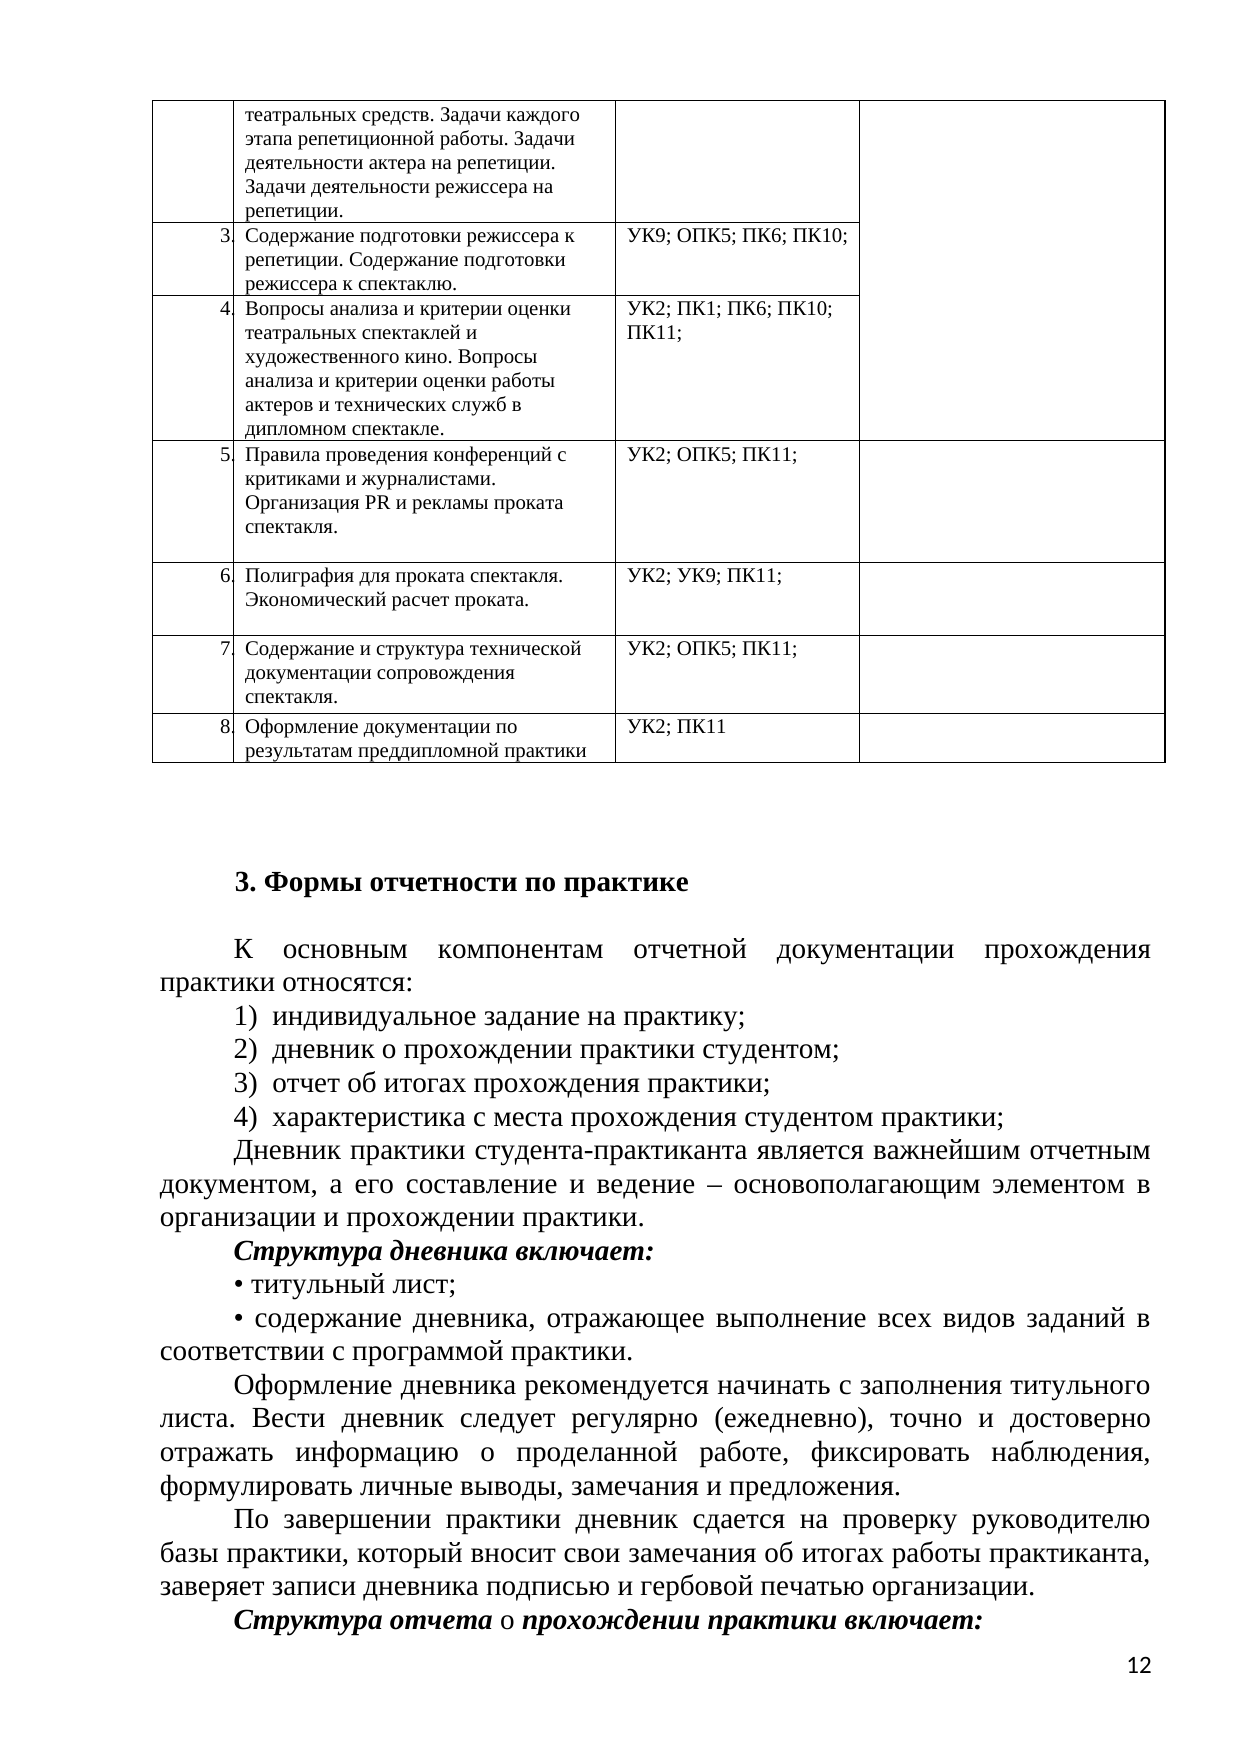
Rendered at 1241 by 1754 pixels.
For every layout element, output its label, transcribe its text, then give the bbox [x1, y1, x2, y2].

table_cell [153, 714, 233, 762]
table_cell [860, 441, 1164, 562]
text К основным компонентам отчетной документации прохождения практики относятся: [159, 931, 1152, 998]
text Структура отчета о прохождении практики включает: [159, 1602, 1152, 1635]
table_cell [153, 636, 233, 713]
text • титульный лист; [159, 1266, 1152, 1300]
table_cell УК9; ОПК5; ПК6; ПК10; [616, 223, 859, 295]
table_cell Содержание подготовки режиссера к репетиции. Содержание подготовки режиссера к спектаклю. [234, 223, 615, 295]
list характеристика с места прохождения студентом практики; [159, 1099, 1152, 1132]
table_cell [153, 441, 233, 562]
table_cell УК2; ПК1; ПК6; ПК10; ПК11; [616, 296, 859, 440]
text 3. Формы отчетности по практике [159, 864, 1152, 897]
table_cell УК2; ПК11 [616, 714, 859, 762]
table_cell Правила проведения конференций с критиками и журналистами. Организация РR и рекламы проката спектакля. [234, 441, 615, 562]
table_cell [860, 636, 1164, 713]
table_cell Полиграфия для проката спектакля. Экономический расчет проката. [234, 563, 615, 635]
table_cell УК2; ОПК5; ПК11; [616, 441, 859, 562]
table_cell Содержание и структура технической документации сопровождения спектакля. [234, 636, 615, 713]
table_cell [860, 714, 1164, 762]
table_cell [153, 563, 233, 635]
table_cell [153, 101, 233, 222]
table_cell УК2; ОПК5; ПК11; [616, 636, 859, 713]
text Оформление дневника рекомендуется начинать с заполнения титульного листа. Вести дневник следует регулярно (ежедневно), точно и достоверно отражать информацию о проделанной работе, фиксировать наблюдения, формулировать личные выводы, замечания и предложения. [159, 1367, 1152, 1501]
table_cell УК2; УК9; ПК11; [616, 563, 859, 635]
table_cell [616, 101, 859, 222]
table_cell Оформление документации по результатам преддипломной практики [234, 714, 615, 762]
text • содержание дневника, отражающее выполнение всех видов заданий в соответствии с программой практики. [159, 1300, 1152, 1367]
table_cell [153, 296, 233, 440]
table_cell [153, 223, 233, 295]
list дневник о прохождении практики студентом; [159, 1032, 1152, 1065]
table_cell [234, 101, 615, 222]
list отчет об итогах прохождения практики; [159, 1065, 1152, 1099]
text Дневник практики студента-практиканта является важнейшим отчетным документом, а его составление и ведение – основополагающим элементом в организации и прохождении практики. [159, 1132, 1152, 1233]
table_cell Вопросы анализа и критерии оценки театральных спектаклей и художественного кино. Вопросы анализа и критерии оценки работы актеров и технических служб в дипломном спектакле. [234, 296, 615, 440]
table_cell [860, 563, 1164, 635]
text По завершении практики дневник сдается на проверку руководителю базы практики, который вносит свои замечания об итогах работы практиканта, заверяет записи дневника подписью и гербовой печатью организации. [159, 1501, 1152, 1602]
text Структура дневника включает: [159, 1233, 1152, 1266]
list индивидуальное задание на практику; [159, 998, 1152, 1032]
